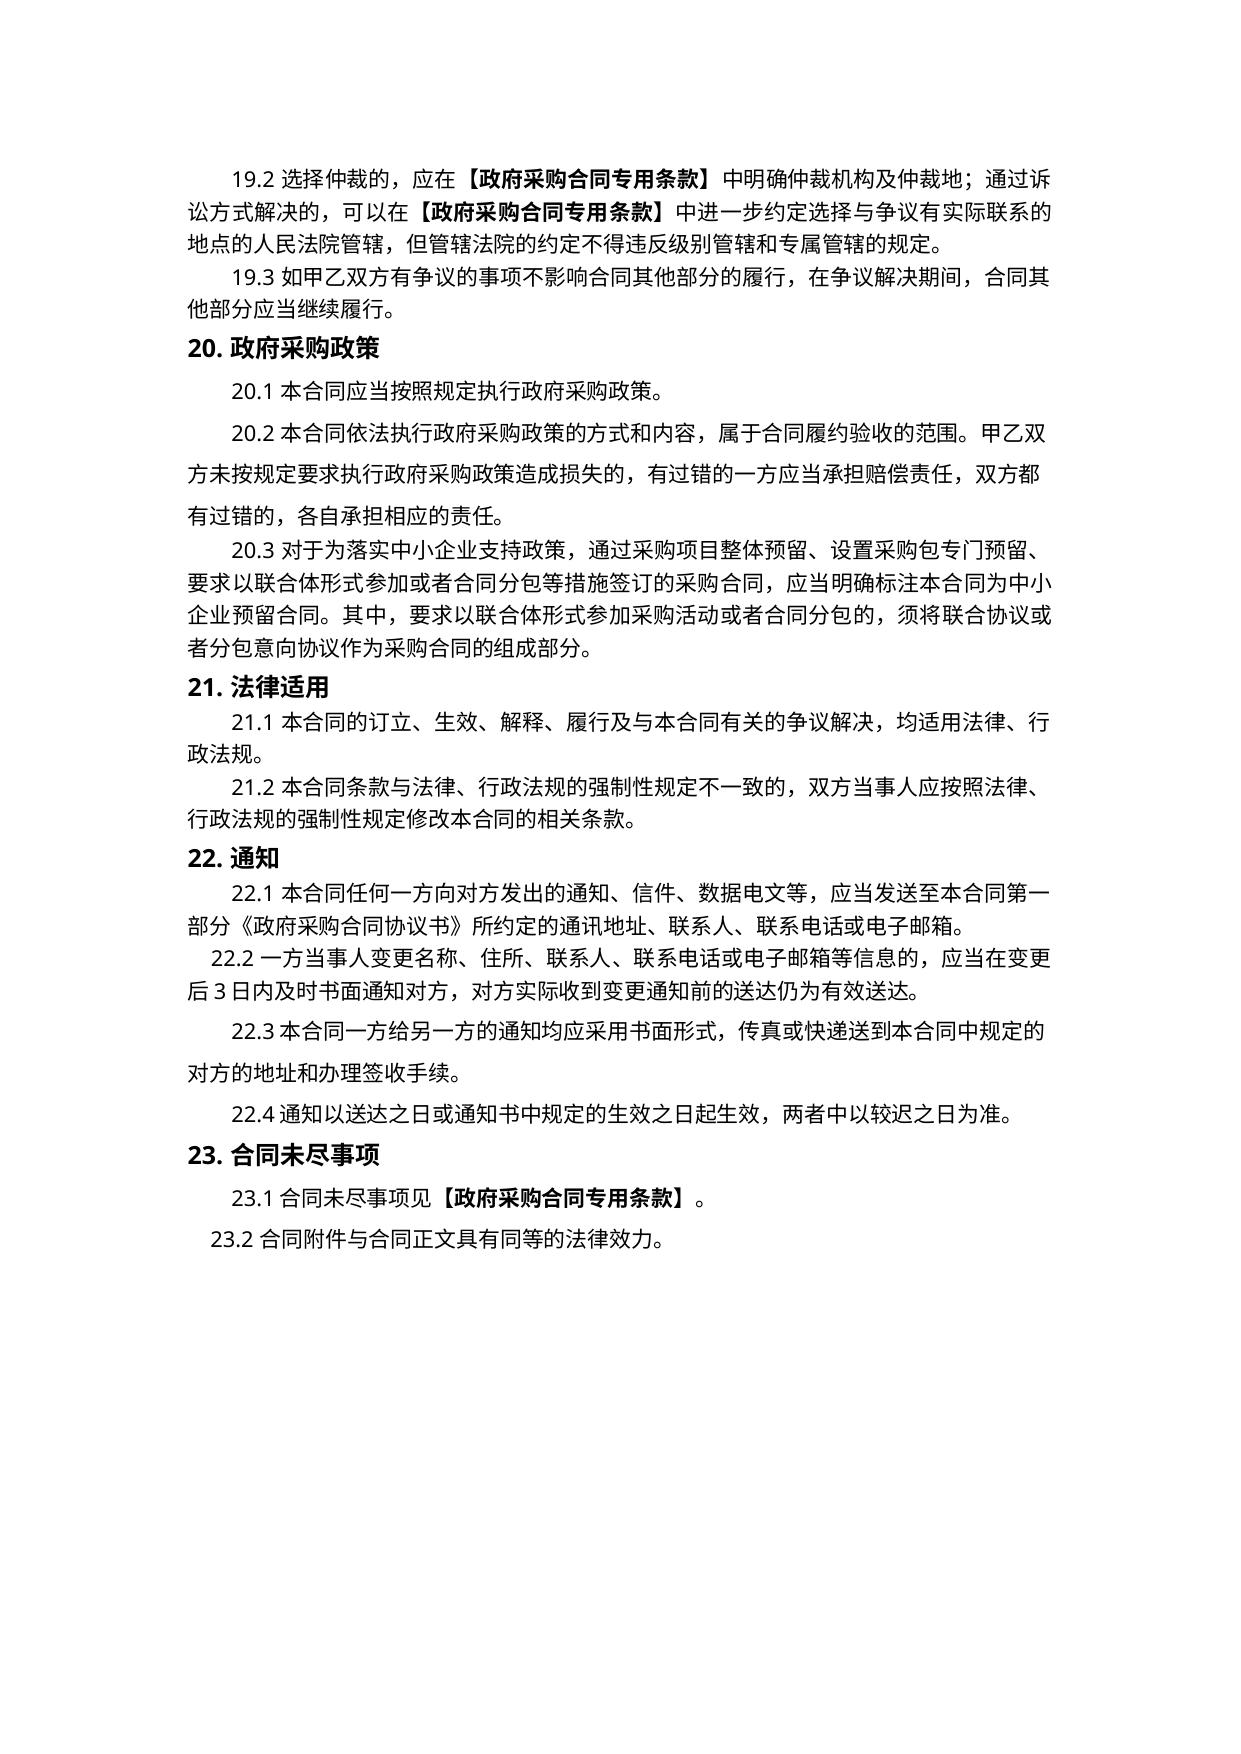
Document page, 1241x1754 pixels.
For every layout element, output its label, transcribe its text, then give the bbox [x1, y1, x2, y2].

text 22. 通知 [187, 834, 1053, 876]
list 合同未尽事项 [187, 1131, 1053, 1173]
text 20.3 对于为落实中小企业支持政策，通过采购项目整体预留、设置采购包专门预留、要求以联合体形式参加或者合同分包等措施签订的采购合同，应当明确标注本合同为中小企业预留合同。其中，要求以联合体形式参加采购活动或者合同分包的，须将联合协议或者分包意向协议作为采购合同的组成部分。 [187, 533, 1053, 663]
text 23.2 合同附件与合同正文具有同等的法律效力。 [187, 1214, 1053, 1256]
text 23.1合同未尽事项见【政府采购合同专用条款】。 [187, 1173, 1053, 1214]
text 19.2 选择仲裁的，应在【政府采购合同专用条款】中明确仲裁机构及仲裁地；通过诉讼方式解决的，可以在【政府采购合同专用条款】中进一步约定选择与争议有实际联系的地点的人民法院管辖，但管辖法院的约定不得违反级别管辖和专属管辖的规定。 [187, 162, 1053, 259]
text 22.2 一方当事人变更名称、住所、联系人、联系电话或电子邮箱等信息的，应当在变更后3日内及时书面通知对方，对方实际收到变更通知前的送达仍为有效送达。 [187, 941, 1053, 1006]
text 21. 法律适用 [187, 663, 1053, 704]
text 21.2 本合同条款与法律、行政法规的强制性规定不一致的，双方当事人应按照法律、行政法规的强制性规定修改本合同的相关条款。 [187, 769, 1053, 834]
text 20.1 本合同应当按照规定执行政府采购政策。 [187, 366, 1053, 408]
text 21.1 本合同的订立、生效、解释、履行及与本合同有关的争议解决，均适用法律、行政法规。 [187, 704, 1053, 769]
text 22.3本合同一方给另一方的通知均应采用书面形式，传真或快递送到本合同中规定的对方的地址和办理签收手续。 [187, 1006, 1053, 1089]
text 22.1 本合同任何一方向对方发出的通知、信件、数据电文等，应当发送至本合同第一部分《政府采购合同协议书》所约定的通讯地址、联系人、联系电话或电子邮箱。 [187, 876, 1053, 941]
text 19.3 如甲乙双方有争议的事项不影响合同其他部分的履行，在争议解决期间，合同其他部分应当继续履行。 [187, 259, 1053, 324]
text 20.2 本合同依法执行政府采购政策的方式和内容，属于合同履约验收的范围。甲乙双方未按规定要求执行政府采购政策造成损失的，有过错的一方应当承担赔偿责任，双方都有过错的，各自承担相应的责任。 [187, 408, 1053, 533]
text 22.4通知以送达之日或通知书中规定的生效之日起生效，两者中以较迟之日为准。 [187, 1089, 1053, 1131]
text 20. 政府采购政策 [187, 324, 1053, 366]
